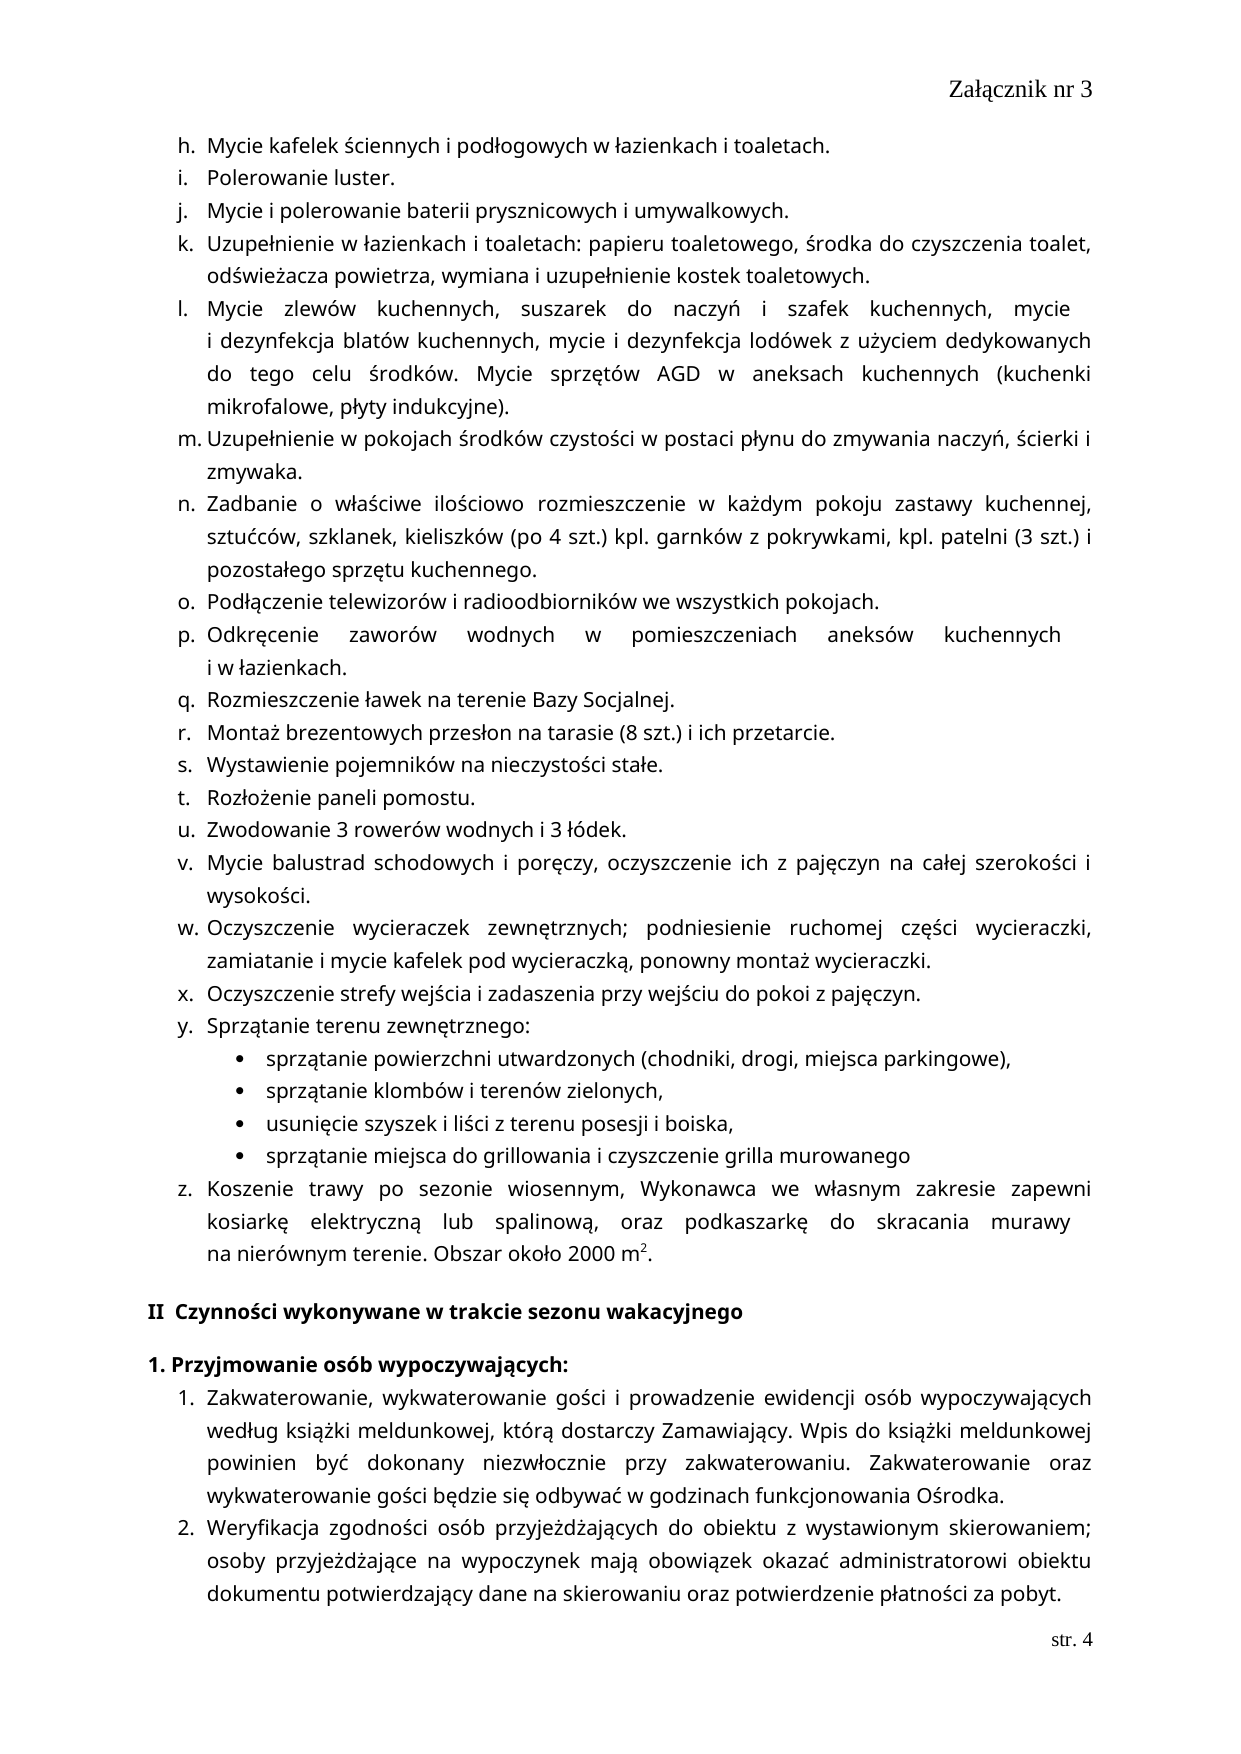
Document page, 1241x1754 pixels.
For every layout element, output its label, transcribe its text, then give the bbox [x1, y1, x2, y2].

list Rozłożenie paneli pomostu. [177, 783, 1093, 811]
list usunięcie szyszek i liści z terenu posesji i boiska, [236, 1109, 1093, 1137]
list Wystawienie pojemników na nieczystości stałe. [177, 750, 1093, 779]
list Oczyszczenie wycieraczek zewnętrznych; podniesienie ruchomej części wycieraczki, zamiatanie i mycie kafelek pod wycieraczką, ponowny montaż wycieraczki. [177, 913, 1093, 974]
list Podłączenie telewizorów i radioodbiorników we wszystkich pokojach. [177, 587, 1093, 616]
list Zakwaterowanie, wykwaterowanie gości i prowadzenie ewidencji osób wypoczywających według książki meldunkowej, którą dostarczy Zamawiający. Wpis do książki meldunkowej powinien być dokonany niezwłocznie przy zakwaterowaniu. Zakwaterowanie oraz wykwaterowanie gości będzie się odbywać w godzinach funkcjonowania Ośrodka. [177, 1383, 1093, 1509]
list sprzątanie klombów i terenów zielonych, [236, 1076, 1093, 1105]
list Oczyszczenie strefy wejścia i zadaszenia przy wejściu do pokoi z pajęczyn. [177, 979, 1093, 1007]
list Weryfikacja zgodności osób przyjeżdżających do obiektu z wystawionym skierowaniem; osoby przyjeżdżające na wypoczynek mają obowiązek okazać administratorowi obiektu dokumentu potwierdzający dane na skierowaniu oraz potwierdzenie płatności za pobyt. [177, 1513, 1093, 1607]
text II Czynności wykonywane w trakcie sezonu wakacyjnego [148, 1297, 1093, 1326]
text 1. Przyjmowanie osób wypoczywających: [148, 1351, 1093, 1379]
list sprzątanie miejsca do grillowania i czyszczenie grilla murowanego [236, 1142, 1093, 1170]
list Montaż brezentowych przesłon na tarasie (8 szt.) i ich przetarcie. [177, 718, 1093, 746]
list Uzupełnienie w łazienkach i toaletach: papieru toaletowego, środka do czyszczenia toalet, odświeżacza powietrza, wymiana i uzupełnienie kostek toaletowych. [177, 229, 1093, 290]
list sprzątanie powierzchni utwardzonych (chodniki, drogi, miejsca parkingowe), [236, 1044, 1093, 1072]
list Rozmieszczenie ławek na terenie Bazy Socjalnej. [177, 685, 1093, 714]
list Mycie zlewów kuchennych, suszarek do naczyń i szafek kuchennych, mycie i dezynfekcja blatów kuchennych, mycie i dezynfekcja lodówek z użyciem dedykowanych do tego celu środków. Mycie sprzętów AGD w aneksach kuchennych (kuchenki mikrofalowe, płyty indukcyjne). [177, 294, 1093, 420]
list Uzupełnienie w pokojach środków czystości w postaci płynu do zmywania naczyń, ścierki i zmywaka. [177, 424, 1093, 485]
list Koszenie trawy po sezonie wiosennym, Wykonawca we własnym zakresie zapewni kosiarkę elektryczną lub spalinową, oraz podkaszarkę do skracania murawy na nierównym terenie. Obszar około 2000 m2. [177, 1174, 1093, 1268]
list Polerowanie luster. [177, 163, 1093, 192]
list Sprzątanie terenu zewnętrznego: [177, 1011, 1093, 1040]
list Mycie i polerowanie baterii prysznicowych i umywalkowych. [177, 196, 1093, 224]
list Odkręcenie zaworów wodnych w pomieszczeniach aneksów kuchennych i w łazienkach. [177, 620, 1093, 681]
list Mycie balustrad schodowych i poręczy, oczyszczenie ich z pajęczyn na całej szerokości i wysokości. [177, 848, 1093, 909]
list Mycie kafelek ściennych i podłogowych w łazienkach i toaletach. [177, 131, 1093, 159]
list Zadbanie o właściwe ilościowo rozmieszczenie w każdym pokoju zastawy kuchennej, sztućców, szklanek, kieliszków (po 4 szt.) kpl. garnków z pokrywkami, kpl. patelni (3 szt.) i pozostałego sprzętu kuchennego. [177, 489, 1093, 583]
list Zwodowanie 3 rowerów wodnych i 3 łódek. [177, 816, 1093, 844]
